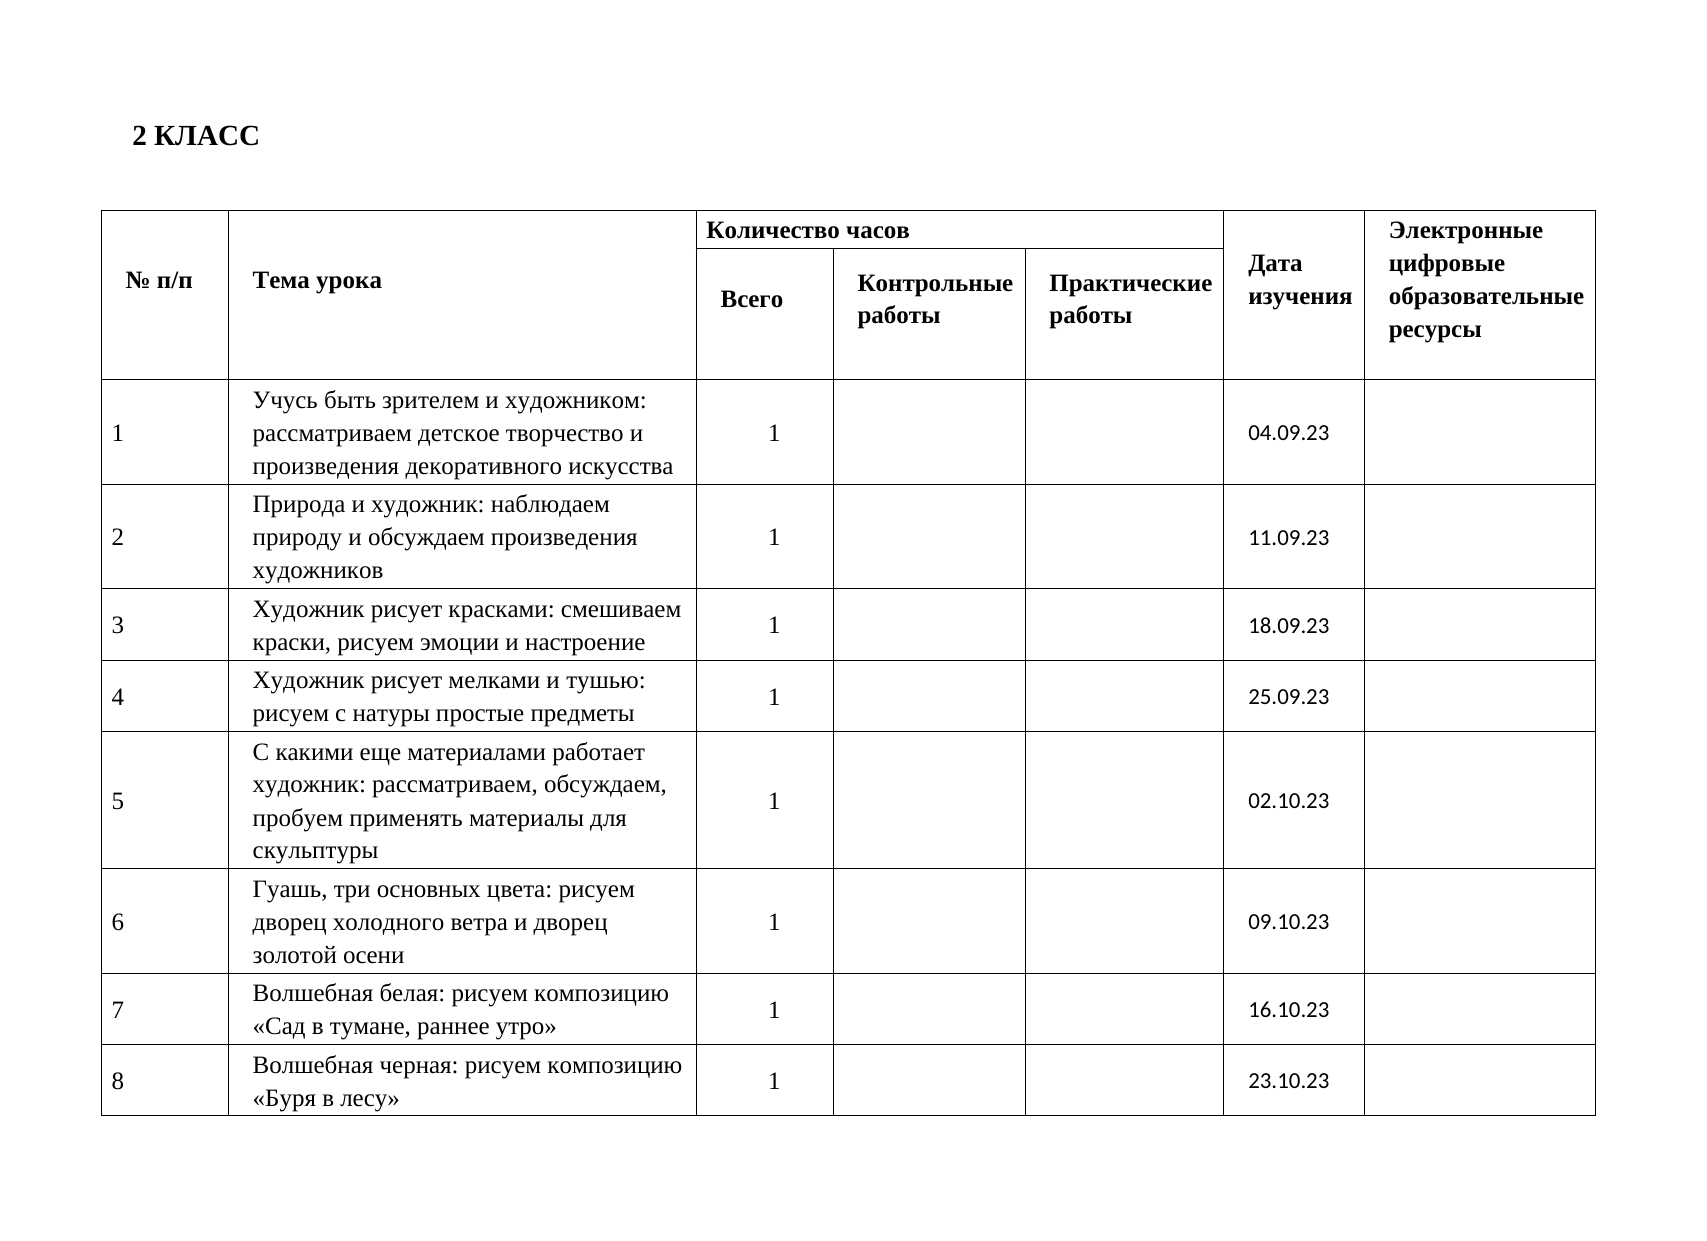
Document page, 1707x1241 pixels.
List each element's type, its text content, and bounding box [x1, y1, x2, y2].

table_cell 11.09.23 [1224, 485, 1364, 588]
table_cell С какими еще материалами работает художник: рассматриваем, обсуждаем, пробуем применять материалы для скульптуры [229, 732, 696, 868]
table_cell 25.09.23 [1224, 661, 1364, 731]
table_cell 7 [102, 974, 228, 1044]
table_cell 16.10.23 [1224, 974, 1364, 1044]
table_cell [1365, 661, 1595, 731]
table_cell 1 [697, 869, 833, 973]
table_cell [1365, 380, 1595, 484]
table_cell [1026, 661, 1223, 731]
table_cell Природа и художник: наблюдаем природу и обсуждаем произведения художников [229, 485, 696, 588]
table_cell 1 [697, 1045, 833, 1115]
table_cell 1 [697, 661, 833, 731]
table_header Тема урока [229, 211, 696, 379]
table_cell Гуашь, три основных цвета: рисуем дворец холодного ветра и дворец золотой осени [229, 869, 696, 973]
table_cell [834, 380, 1025, 484]
table_cell [834, 485, 1025, 588]
table_cell [1026, 485, 1223, 588]
table_cell 3 [102, 589, 228, 659]
table_cell Контрольные работы [834, 249, 1025, 379]
table_cell [1026, 380, 1223, 484]
table_cell [1365, 732, 1595, 868]
table_cell [1365, 869, 1595, 973]
table_cell Практические работы [1026, 249, 1223, 379]
table_cell [1365, 485, 1595, 588]
table_cell [834, 1045, 1025, 1115]
table_cell 4 [102, 661, 228, 731]
table_cell 1 [697, 974, 833, 1044]
table_cell 02.10.23 [1224, 732, 1364, 868]
table_cell Волшебная белая: рисуем композицию «Сад в тумане, раннее утро» [229, 974, 696, 1044]
table_cell Волшебная черная: рисуем композицию «Буря в лесу» [229, 1045, 696, 1115]
table_header Количество часов [697, 211, 1223, 248]
table_cell [834, 974, 1025, 1044]
table_header Электронные цифровые образовательные ресурсы [1365, 211, 1595, 379]
table_cell [1365, 974, 1595, 1044]
table_cell 2 [102, 485, 228, 588]
table_cell [1026, 589, 1223, 659]
table_cell 8 [102, 1045, 228, 1115]
table_cell [834, 869, 1025, 973]
table_cell Всего [697, 249, 833, 379]
table_cell [1026, 869, 1223, 973]
table_cell [834, 589, 1025, 659]
table_cell [1365, 589, 1595, 659]
table_cell Художник рисует мелками и тушью: рисуем с натуры простые предметы [229, 661, 696, 731]
table_cell [834, 661, 1025, 731]
table_header Дата изучения [1224, 211, 1364, 379]
table_cell 1 [697, 485, 833, 588]
table_cell 04.09.23 [1224, 380, 1364, 484]
table_cell 09.10.23 [1224, 869, 1364, 973]
table_cell [1026, 1045, 1223, 1115]
table_cell [834, 732, 1025, 868]
table_cell 23.10.23 [1224, 1045, 1364, 1115]
table_cell 1 [697, 732, 833, 868]
table_cell [1026, 732, 1223, 868]
table_cell Учусь быть зрителем и художником: рассматриваем детское творчество и произведения декоративного искусства [229, 380, 696, 484]
table_header № п/п [102, 211, 228, 379]
text 2 КЛАСС [125, 118, 1594, 152]
table_cell 1 [697, 589, 833, 659]
table_cell 18.09.23 [1224, 589, 1364, 659]
table_cell 5 [102, 732, 228, 868]
table_cell [1365, 1045, 1595, 1115]
table_cell 1 [102, 380, 228, 484]
table_cell Художник рисует красками: смешиваем краски, рисуем эмоции и настроение [229, 589, 696, 659]
table_cell 1 [697, 380, 833, 484]
table_cell [1026, 974, 1223, 1044]
table_cell 6 [102, 869, 228, 973]
